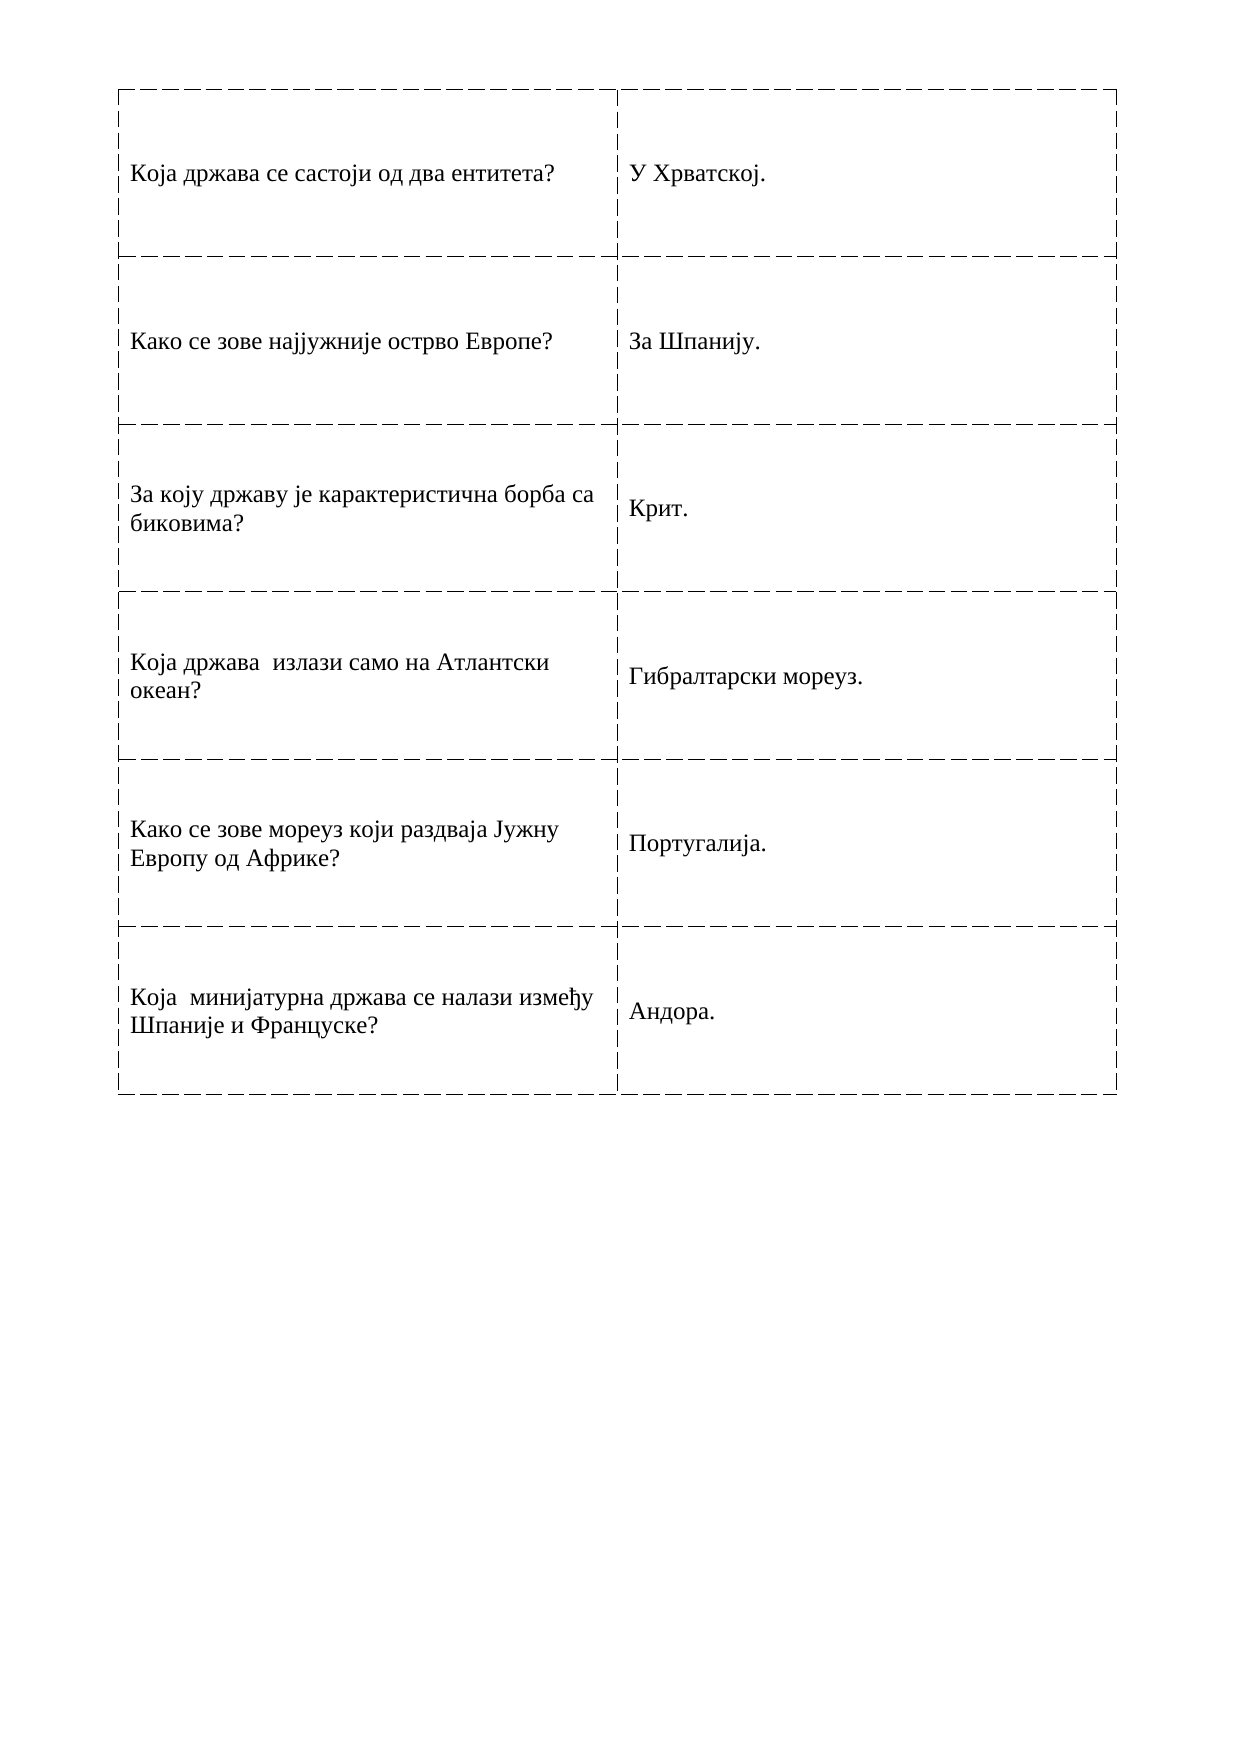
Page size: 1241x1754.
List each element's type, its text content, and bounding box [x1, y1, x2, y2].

table_cell Која минијатурна држава се налази између Шпаније и Француске? [119, 926, 617, 1094]
table_cell Крит. [618, 424, 1116, 591]
table_cell Која држава се састоји од два ентитета? [119, 89, 617, 256]
table_cell У Хрватској. [618, 89, 1116, 256]
table_cell Како се зове мореуз који раздваја Јужну Европу од Африке? [119, 759, 617, 926]
table_cell Португалија. [618, 759, 1116, 926]
table_cell Која држава излази само на Атлантски океан? [119, 591, 617, 759]
table_cell За Шпанију. [618, 256, 1116, 424]
table_cell За коју државу је карактеристична борба са биковима? [119, 424, 617, 591]
table_cell Како се зове најјужније острво Европе? [119, 256, 617, 424]
table_cell Гибралтарски мореуз. [618, 591, 1116, 759]
table_cell Андора. [618, 926, 1116, 1094]
